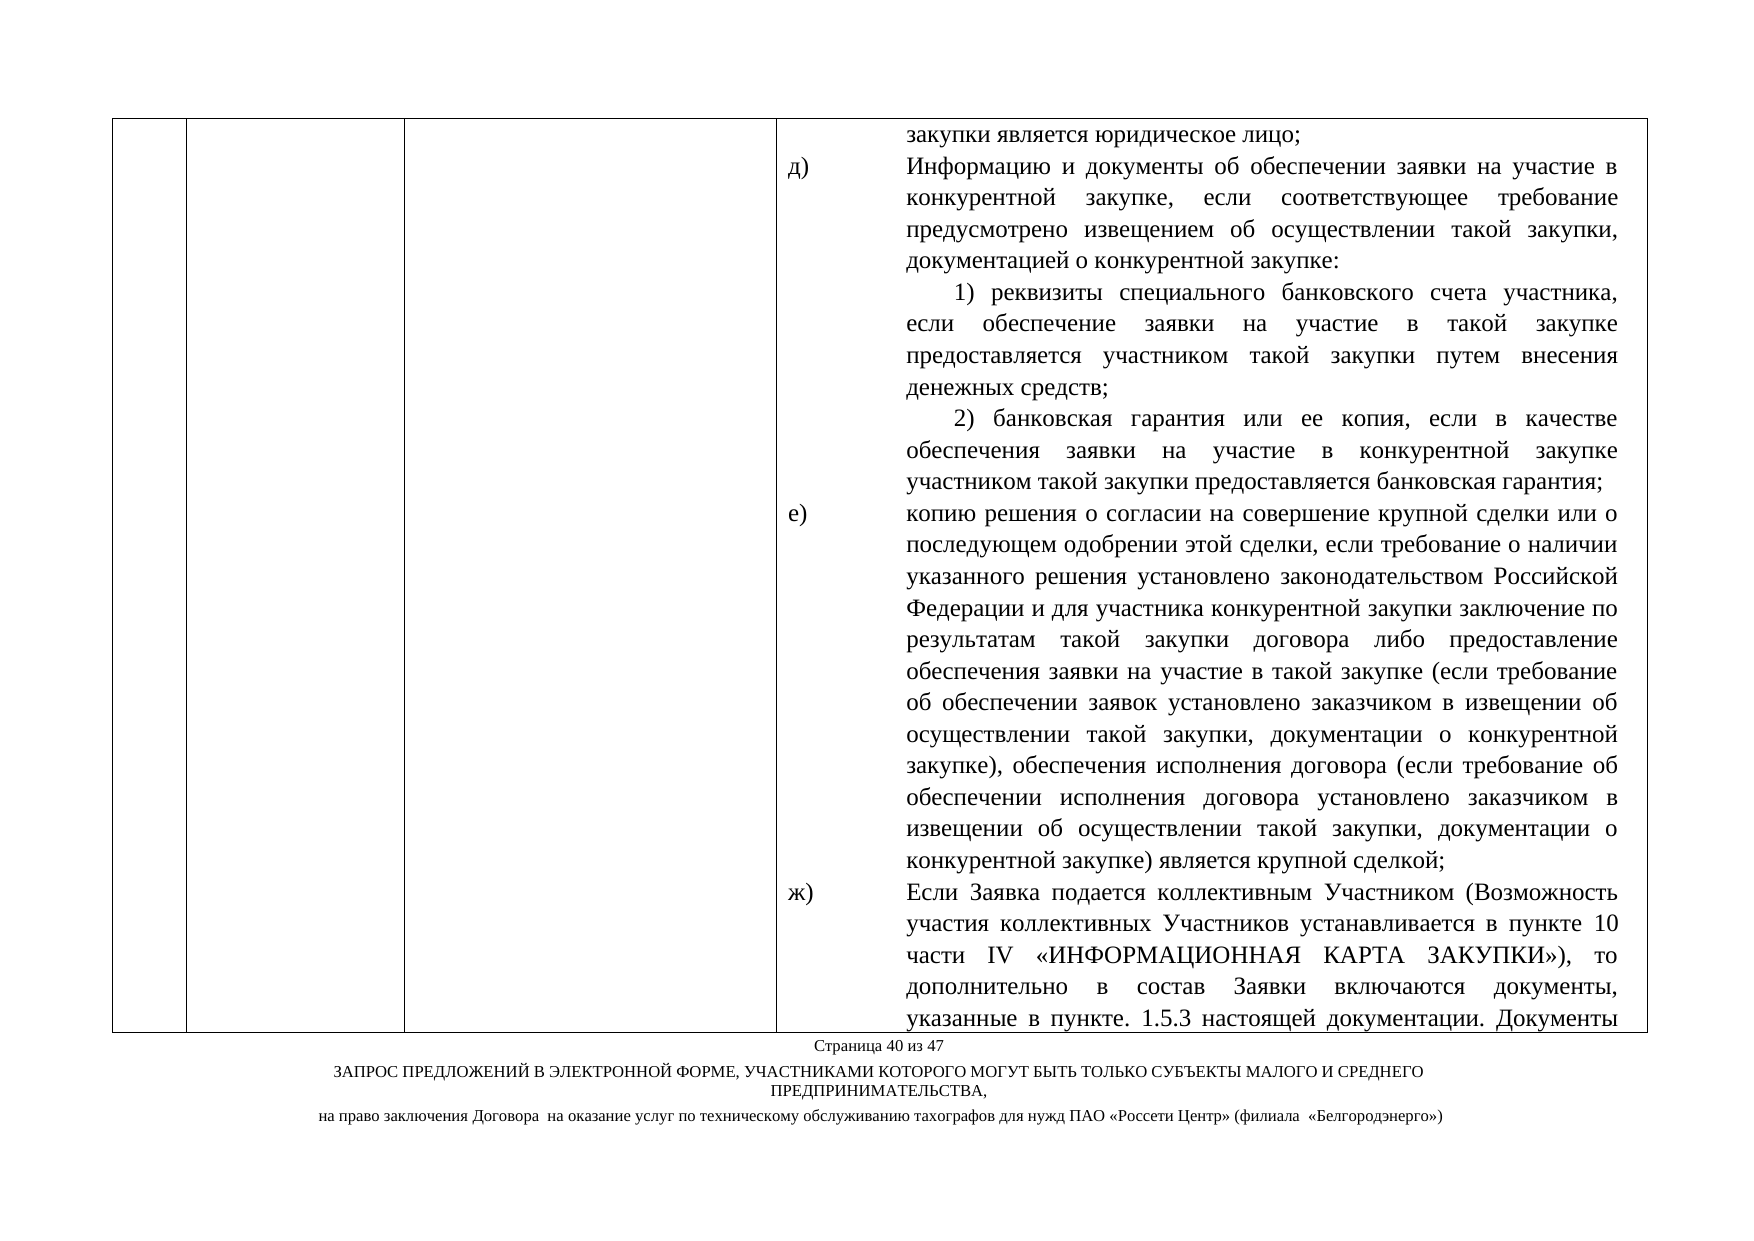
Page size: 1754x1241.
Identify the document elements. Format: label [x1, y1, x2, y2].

table_cell [405, 119, 776, 1032]
table_cell [187, 119, 404, 1032]
table_cell [113, 119, 186, 1032]
table_cell [777, 119, 1647, 1032]
